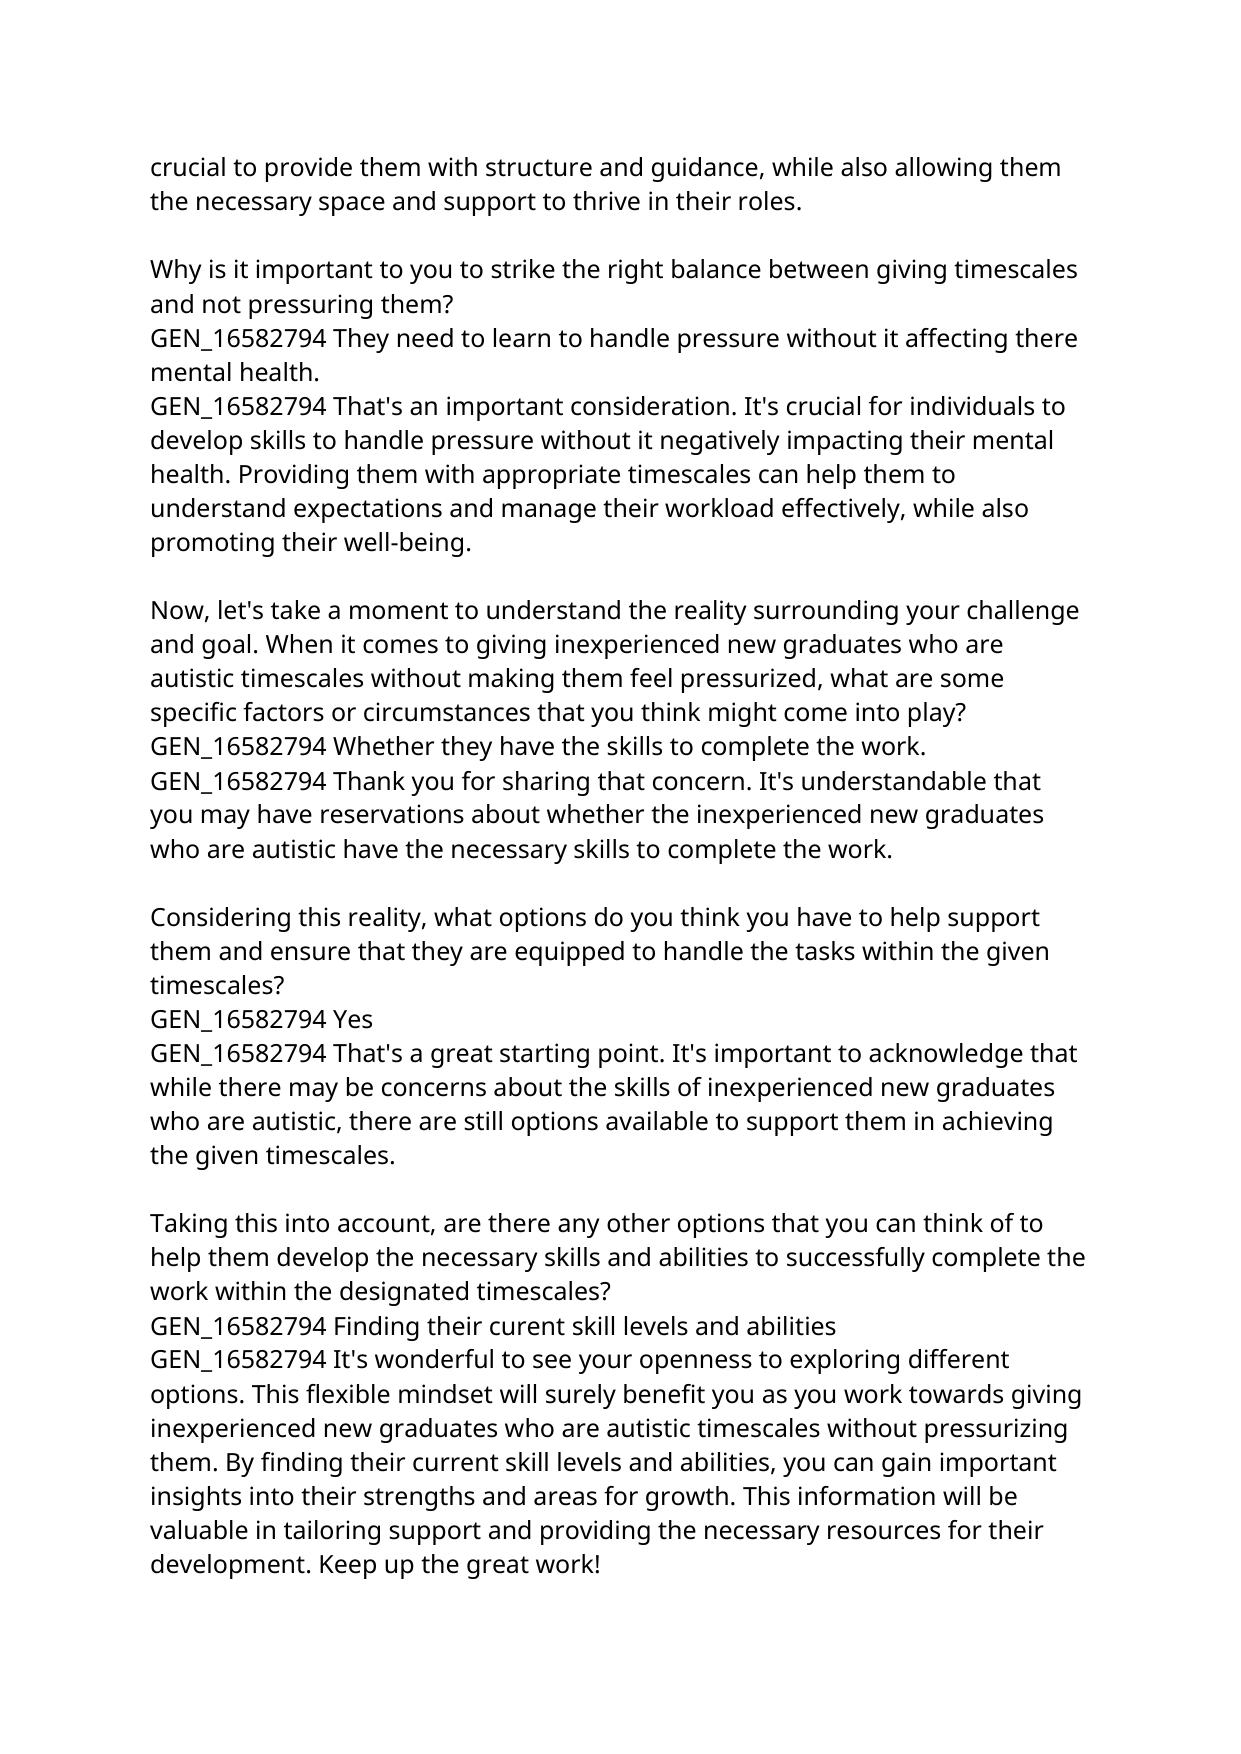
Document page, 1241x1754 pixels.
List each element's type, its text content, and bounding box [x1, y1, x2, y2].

text GEN_16582794 Thank you for sharing that concern. It's understandable that you may have reservations about whether the inexperienced new graduates who are autistic have the necessary skills to complete the work. [150, 763, 1090, 865]
text GEN_16582794 That's a great starting point. It's important to acknowledge that while there may be concerns about the skills of inexperienced new graduates who are autistic, there are still options available to support them in achieving the given timescales. [150, 1036, 1090, 1172]
text GEN_16582794 Whether they have the skills to complete the work. [150, 729, 1090, 763]
text GEN_16582794 It's wonderful to see your openness to exploring different options. This flexible mindset will surely benefit you as you work towards giving inexperienced new graduates who are autistic timescales without pressurizing them. By finding their current skill levels and abilities, you can gain important insights into their strengths and areas for growth. This information will be valuable in tailoring support and providing the necessary resources for their development. Keep up the great work! [150, 1342, 1090, 1581]
text GEN_16582794 Finding their curent skill levels and abilities [150, 1308, 1090, 1342]
text Taking this into account, are there any other options that you can think of to help them develop the necessary skills and abilities to successfully complete the work within the designated timescales? [150, 1206, 1090, 1308]
text GEN_16582794 Yes [150, 1002, 1090, 1036]
text Now, let's take a moment to understand the reality surrounding your challenge and goal. When it comes to giving inexperienced new graduates who are autistic timescales without making them feel pressurized, what are some specific factors or circumstances that you think might come into play? [150, 593, 1090, 729]
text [150, 150, 1090, 218]
text Considering this reality, what options do you think you have to help support them and ensure that they are equipped to handle the tasks within the given timescales? [150, 899, 1090, 1002]
text GEN_16582794 They need to learn to handle pressure without it affecting there mental health. [150, 320, 1090, 388]
text Why is it important to you to strike the right balance between giving timescales and not pressuring them? [150, 252, 1090, 320]
text GEN_16582794 That's an important consideration. It's crucial for individuals to develop skills to handle pressure without it negatively impacting their mental health. Providing them with appropriate timescales can help them to understand expectations and manage their workload effectively, while also promoting their well-being. [150, 388, 1090, 559]
